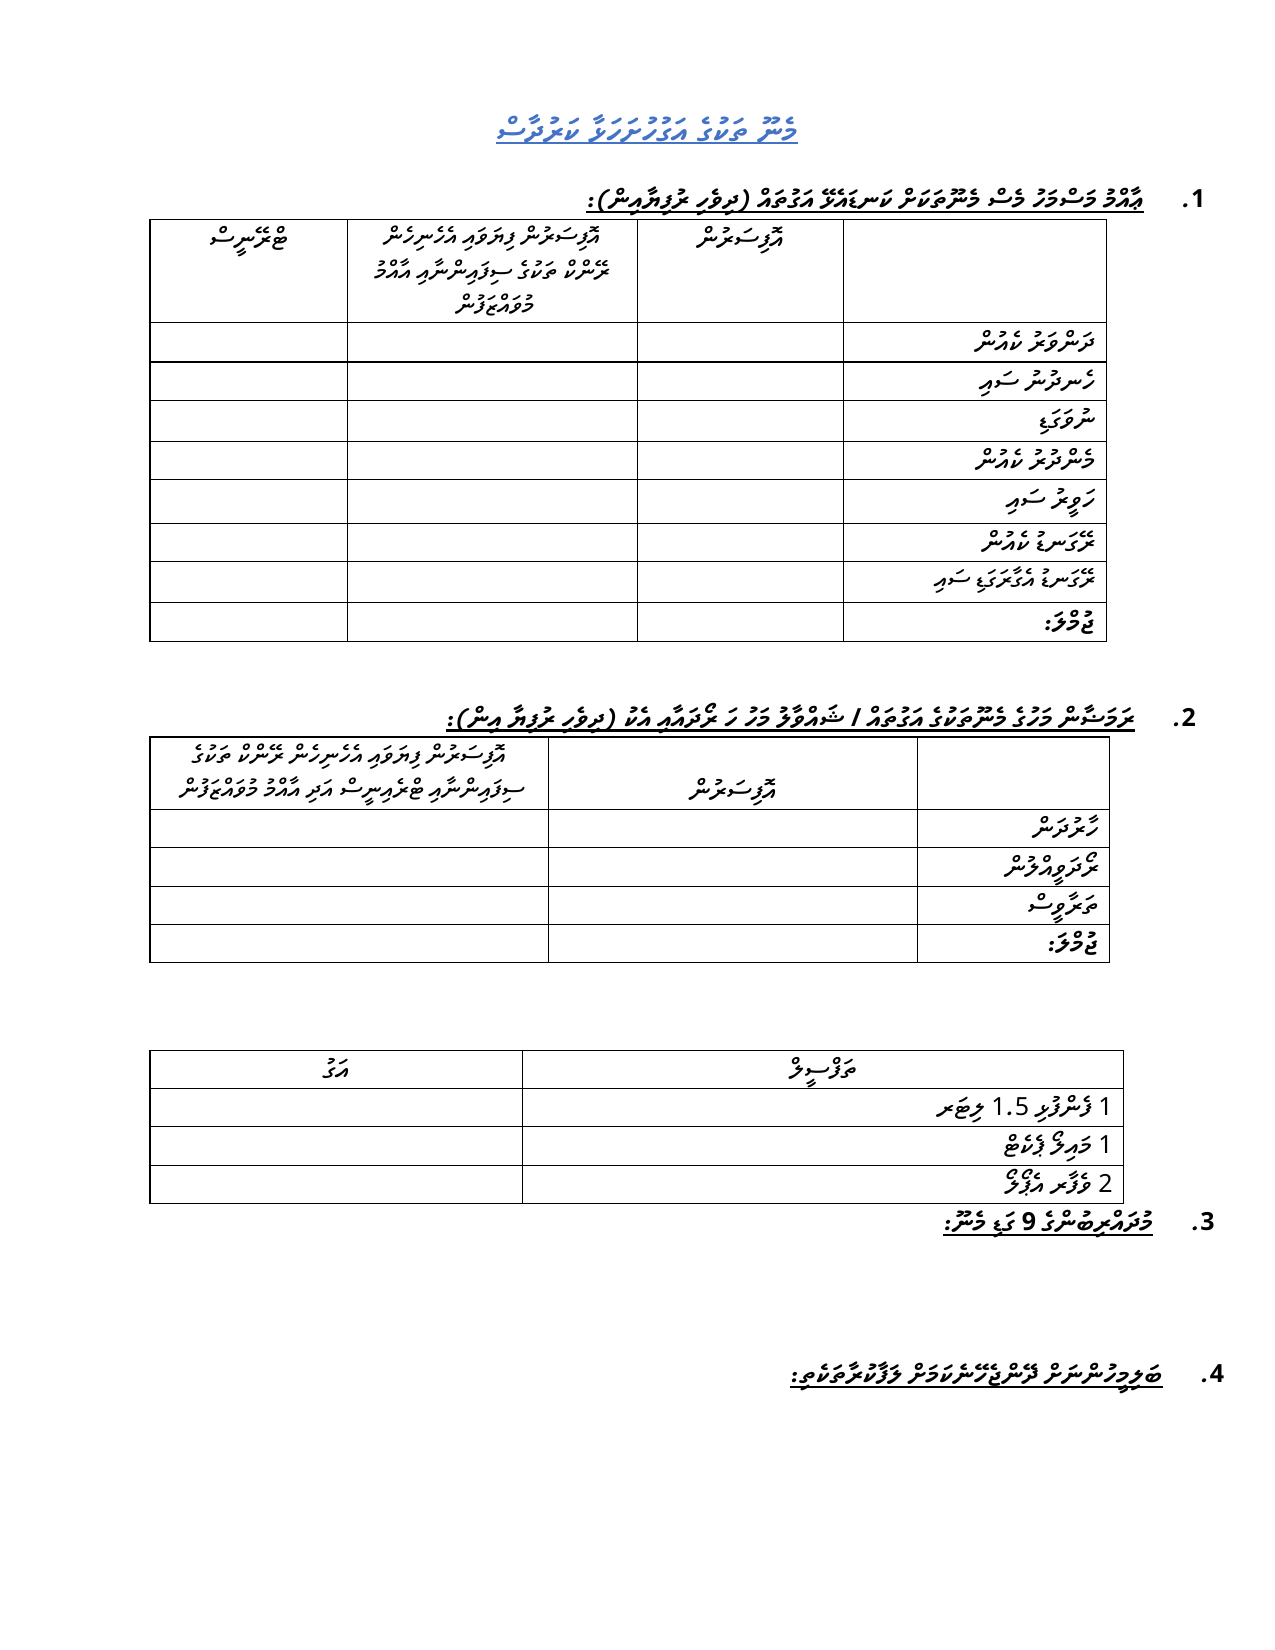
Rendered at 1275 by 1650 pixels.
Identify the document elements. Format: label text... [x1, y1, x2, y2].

table_cell [348, 603, 637, 641]
table_cell [549, 925, 917, 962]
table_cell [549, 887, 917, 924]
table_cell [549, 848, 917, 886]
table_header ޓްރޭނީސް [151, 220, 347, 322]
table_header އޮފިސަރުން ފިޔަވައި އެހެނިހެން ރޭންކް ތަކުގެ ސިފައިންނާއި ޓްރެއިނީސް އަދި އާއްމު މުވައްޒަފުން [151, 738, 548, 809]
table_cell ޖުމްލަ: [918, 925, 1109, 962]
table_header އޮފިސަރުން [638, 220, 843, 322]
table_cell [151, 810, 548, 847]
table_cell [151, 848, 548, 886]
table_cell މެންދުރު ކެއުން [844, 442, 1106, 479]
table_cell [348, 363, 637, 400]
table_cell ހެނދުނު ސައި [844, 363, 1106, 400]
table_cell ޖުމްލަ: [844, 603, 1106, 641]
table_cell [151, 363, 347, 400]
table_cell [151, 401, 347, 441]
table_cell 1 މައިލޯ ޕެކެޓް [523, 1127, 1123, 1164]
list ރަމަޟާން މަހުގެ މެނޫތަކުގެ އަގުތައް / ޝައްވާލު މަހު ހަ ރޯދައާއި އެކު (ދިވެހި ރުފިޔާ އިން): [150, 699, 1172, 736]
list ޢާއްމު މަސްމަހު މެސް މެނޫތަކަށް ކަނޑައެޅޭ އަގުތައް (ދިވެހި ރުފިޔާއިން): [150, 181, 1181, 218]
table_cell ނުވަގަޑި [844, 401, 1106, 441]
table_cell [348, 524, 637, 561]
table_header [918, 738, 1109, 809]
list މުދައްރިބުންގެ 9 ގަޑި މެނޫ: [150, 1204, 1191, 1241]
table_cell [151, 323, 347, 361]
table_cell ހަވީރު ސައި [844, 480, 1106, 522]
table_cell [151, 1089, 522, 1126]
table_cell ދަންވަރު ކެއުން [844, 323, 1106, 361]
table_cell [348, 442, 637, 479]
table_cell ރޭގަނޑު ކެއުން [844, 524, 1106, 561]
table_cell [638, 562, 843, 602]
table_cell [638, 524, 843, 561]
table_cell [151, 603, 347, 641]
table_cell [549, 810, 917, 847]
table_cell [151, 524, 347, 561]
table_cell [638, 603, 843, 641]
table_cell [638, 442, 843, 479]
table_cell [348, 401, 637, 441]
table_cell ހާރުދަން [918, 810, 1109, 847]
table_cell ރޭގަނޑު އެގާރަގަޑި ސައި [844, 562, 1106, 602]
table_cell [348, 562, 637, 602]
table_cell [151, 925, 548, 962]
table_cell [151, 1166, 522, 1203]
table_cell 1 ފެންފުޅި 1.5 ލިޓަރ [523, 1089, 1123, 1126]
table_cell [638, 401, 843, 441]
table_cell [151, 480, 347, 522]
table_cell [638, 363, 843, 400]
table_cell [348, 323, 637, 361]
table_cell [348, 480, 637, 522]
list ބަލިމީހުންނަށް ދޭންޖެހޭނެކަމަށް ލަފާކުރާތަކެތި: [150, 1356, 1200, 1393]
table_header [844, 220, 1106, 322]
table_cell [638, 323, 843, 361]
table_cell ތަރާވީސް [918, 887, 1109, 924]
table_cell ރޯދަވީއްލުން [918, 848, 1109, 886]
table_cell [638, 480, 843, 522]
table_cell [151, 1127, 522, 1164]
list މެނޫ ތަކުގެ އަގުހުށަހަޅާ ކަރުދާސް [150, 113, 1144, 147]
table_cell [151, 887, 548, 924]
table_cell [151, 562, 347, 602]
table_header އަގު [151, 1051, 522, 1088]
table_header އޮފިސަރުން ފިޔަވައި އެހެނިހެން ރޭންކް ތަކުގެ ސިފައިންނާއި އާއްމު މުވައްޒަފުން [348, 220, 637, 322]
table_cell [151, 442, 347, 479]
table_header ތަފްސީލް [523, 1051, 1123, 1088]
table_cell 2 ވެފާރ އެޕޯލޯ [523, 1166, 1123, 1203]
table_header އޮފިސަރުން [549, 738, 917, 809]
